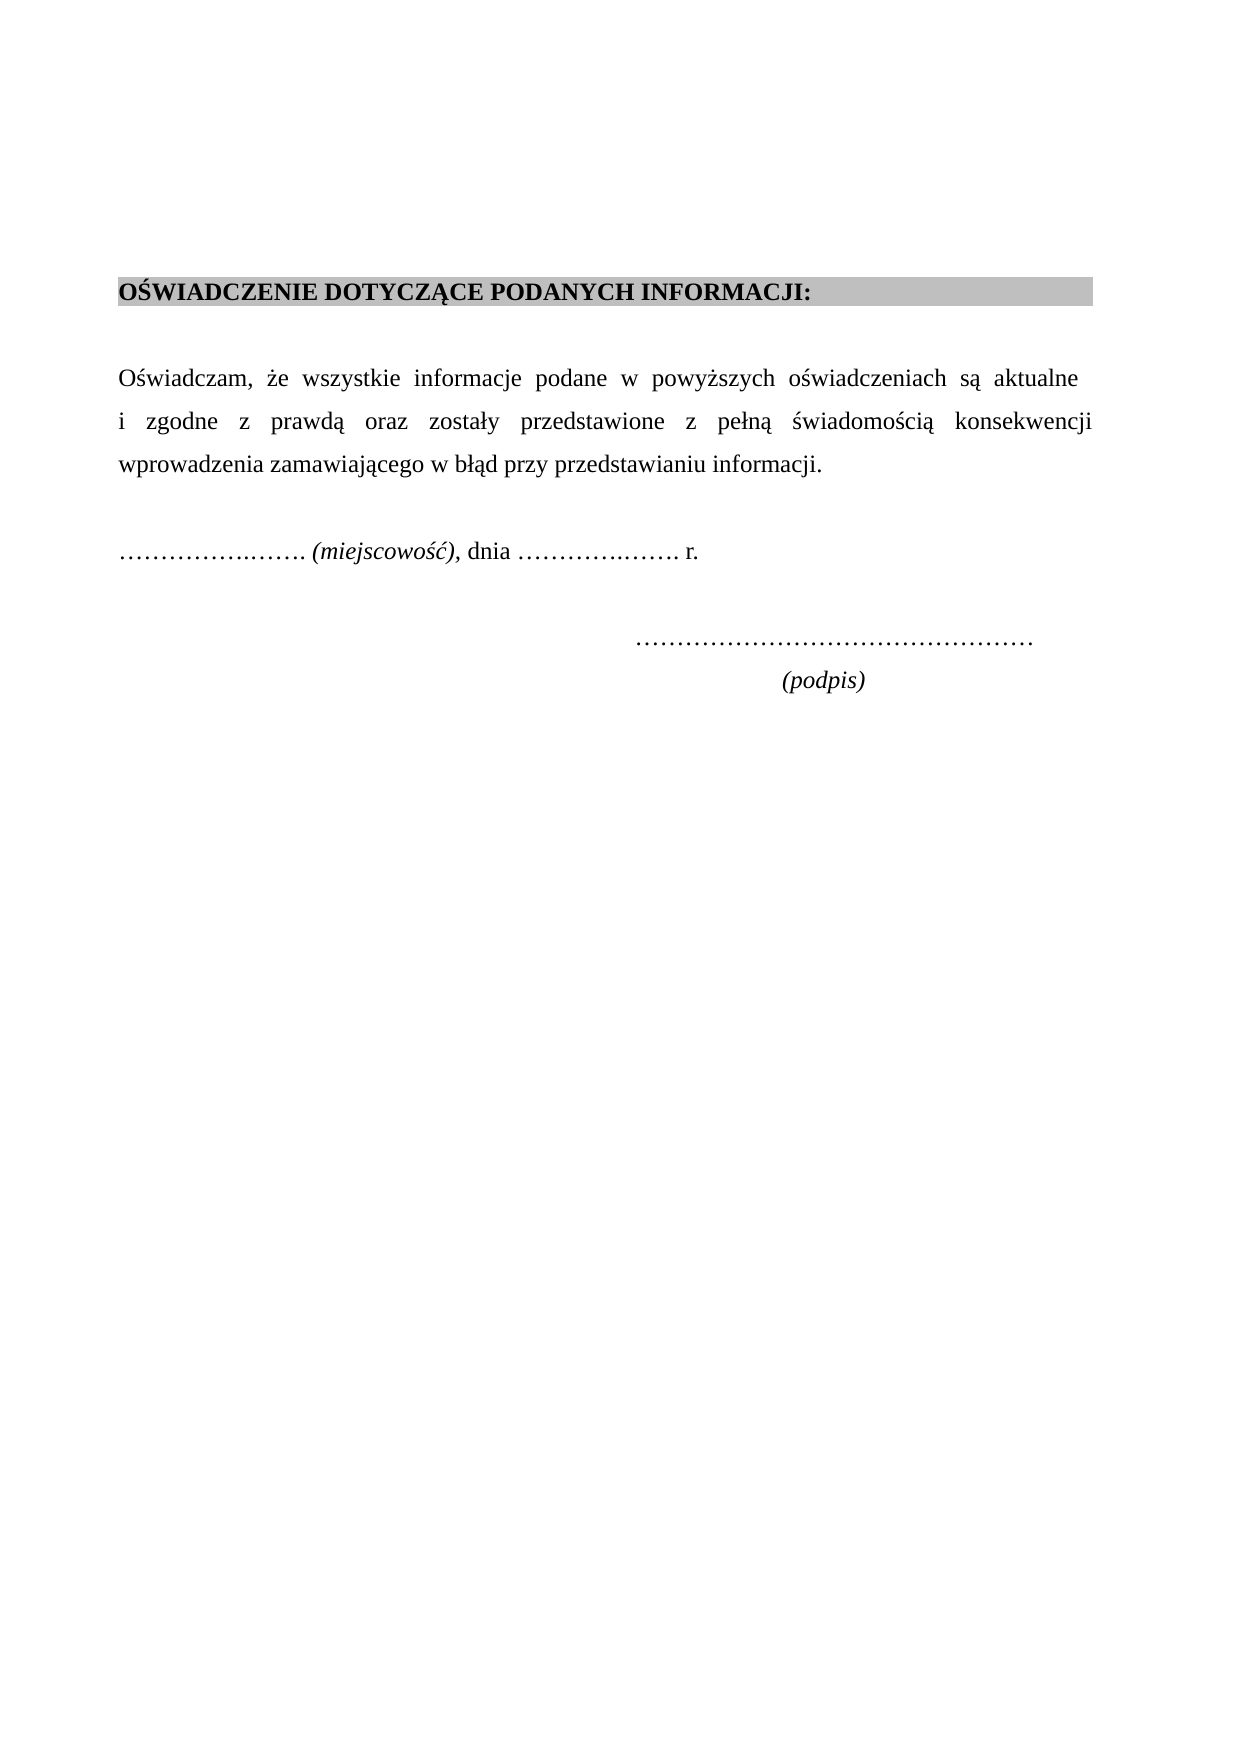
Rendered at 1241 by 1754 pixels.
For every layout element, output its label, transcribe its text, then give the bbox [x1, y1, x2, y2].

text ………………………………………… [118, 622, 1093, 651]
text OŚWIADCZENIE DOTYCZĄCE PODANYCH INFORMACJI: [118, 277, 1093, 306]
text (podpis) [708, 665, 1093, 694]
text Oświadczam, że wszystkie informacje podane w powyższych oświadczeniach są aktualne i zgodne z prawdą oraz zostały przedstawione z pełną świadomością konsekwencji wprowadzenia zamawiającego w błąd przy przedstawianiu informacji. [118, 363, 1093, 478]
text …………….……. (miejscowość), dnia ………….……. r. [118, 536, 1093, 564]
